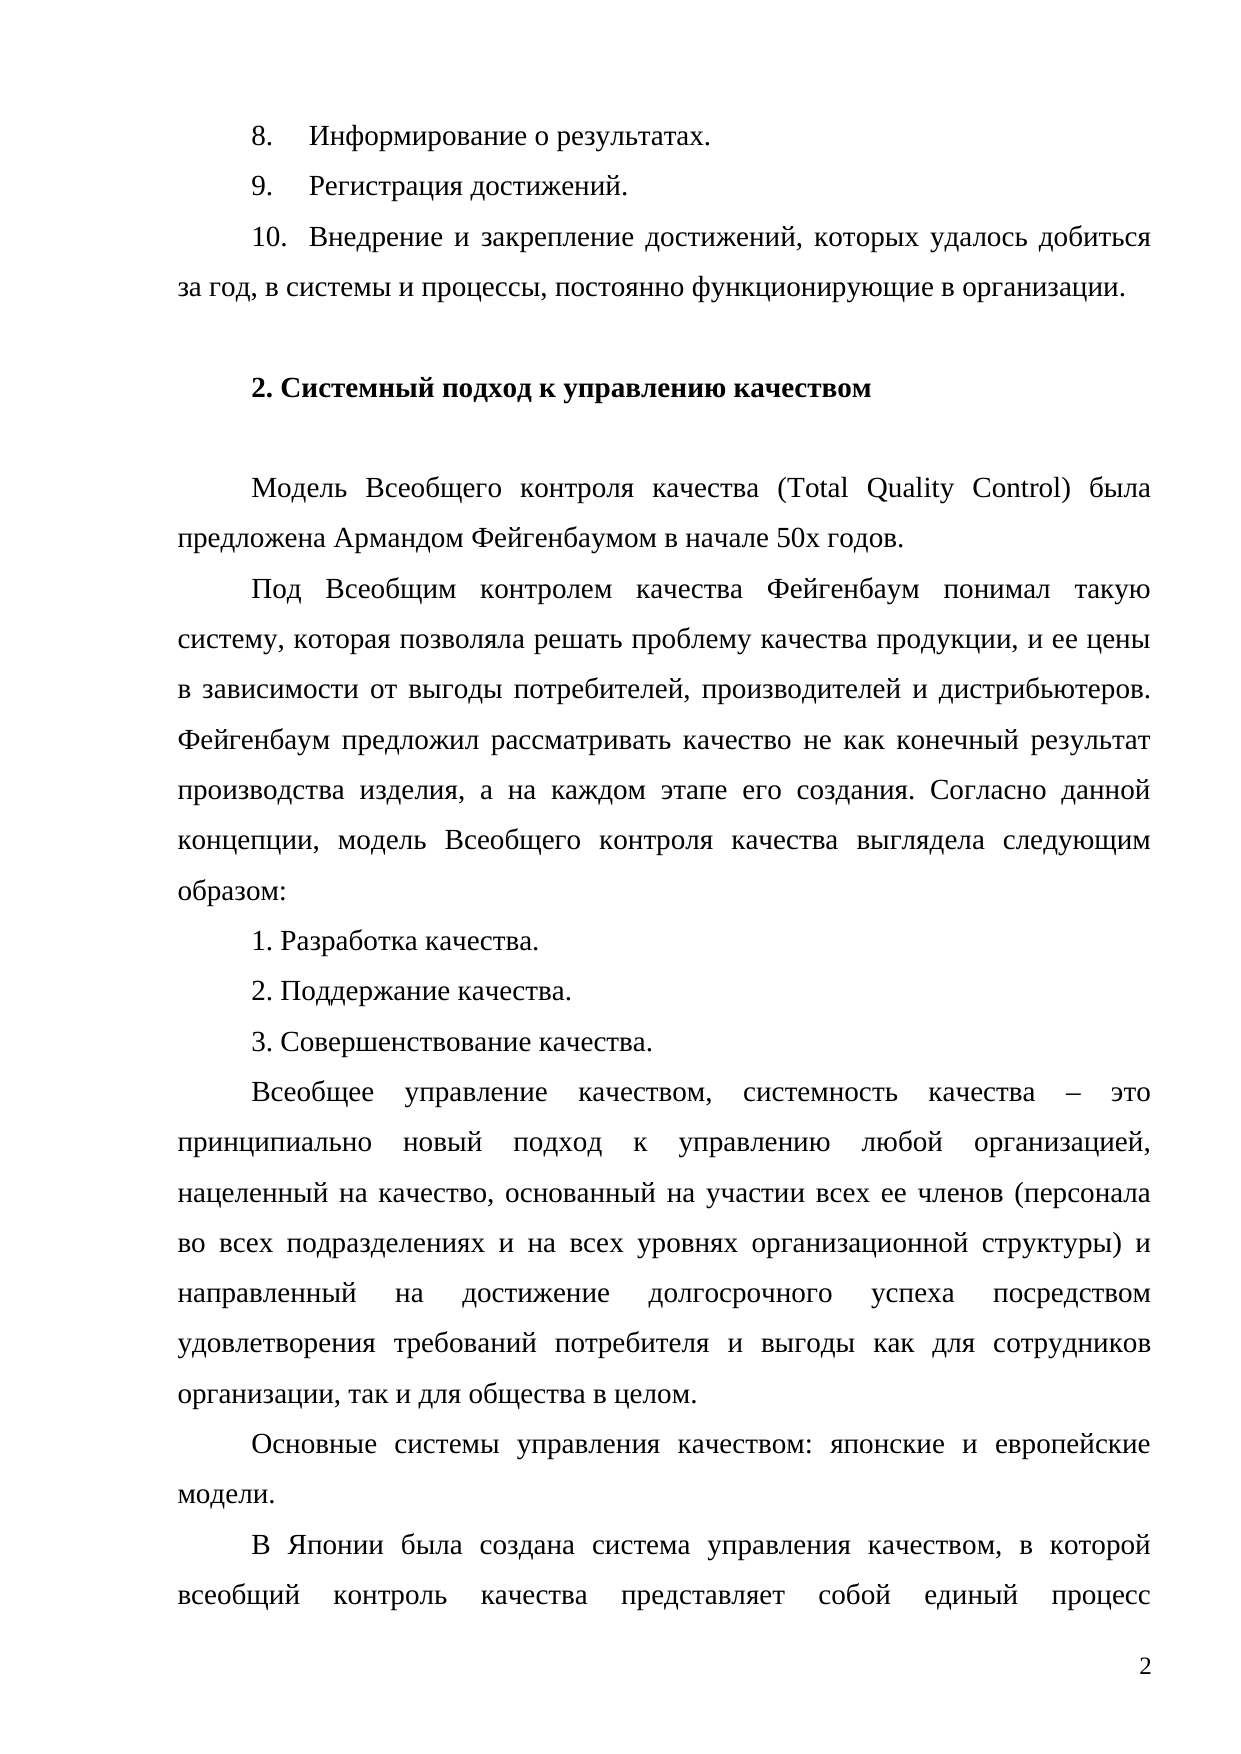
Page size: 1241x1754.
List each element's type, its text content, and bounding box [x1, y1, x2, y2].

text 1. Разработка качества. [177, 923, 1152, 957]
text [177, 1527, 1152, 1611]
list Информирование о результатах. [177, 118, 1152, 152]
text 2. Системный подход к управлению качеством [177, 370, 1152, 403]
text 3. Совершенствование качества. [177, 1024, 1152, 1057]
text Модель Всеобщего контроля качества (Total Quality Control) была предложена Армандом Фейгенбаумом в начале 50х годов. [177, 470, 1152, 554]
text Основные системы управления качеством: японские и европейские модели. [177, 1426, 1152, 1510]
text Всеобщее управление качеством, системность качества – это принципиально новый подход к управлению любой организацией, нацеленный на качество, основанный на участии всех ее членов (персонала во всех подразделениях и на всех уровнях организационной структуры) и направленный на достижение долгосрочного успеха посредством удовлетворения требований потребителя и выгоды как для сотрудников организации, так и для общества в целом. [177, 1074, 1152, 1409]
list Регистрация достижений. [177, 168, 1152, 202]
text 2. Поддержание качества. [177, 973, 1152, 1007]
list Внедрение и закрепление достижений, которых удалось добиться за год, в системы и процессы, постоянно функционирующие в организации. [177, 219, 1152, 303]
text Под Всеобщим контролем качества Фейгенбаум понимал такую систему, которая позволяла решать проблему качества продукции, и ее цены в зависимости от выгоды потребителей, производителей и дистрибьютеров. Фейгенбаум предложил рассматривать качество не как конечный результат производства изделия, а на каждом этапе его создания. Согласно данной концепции, модель Всеобщего контроля качества выглядела следующим образом: [177, 571, 1152, 906]
